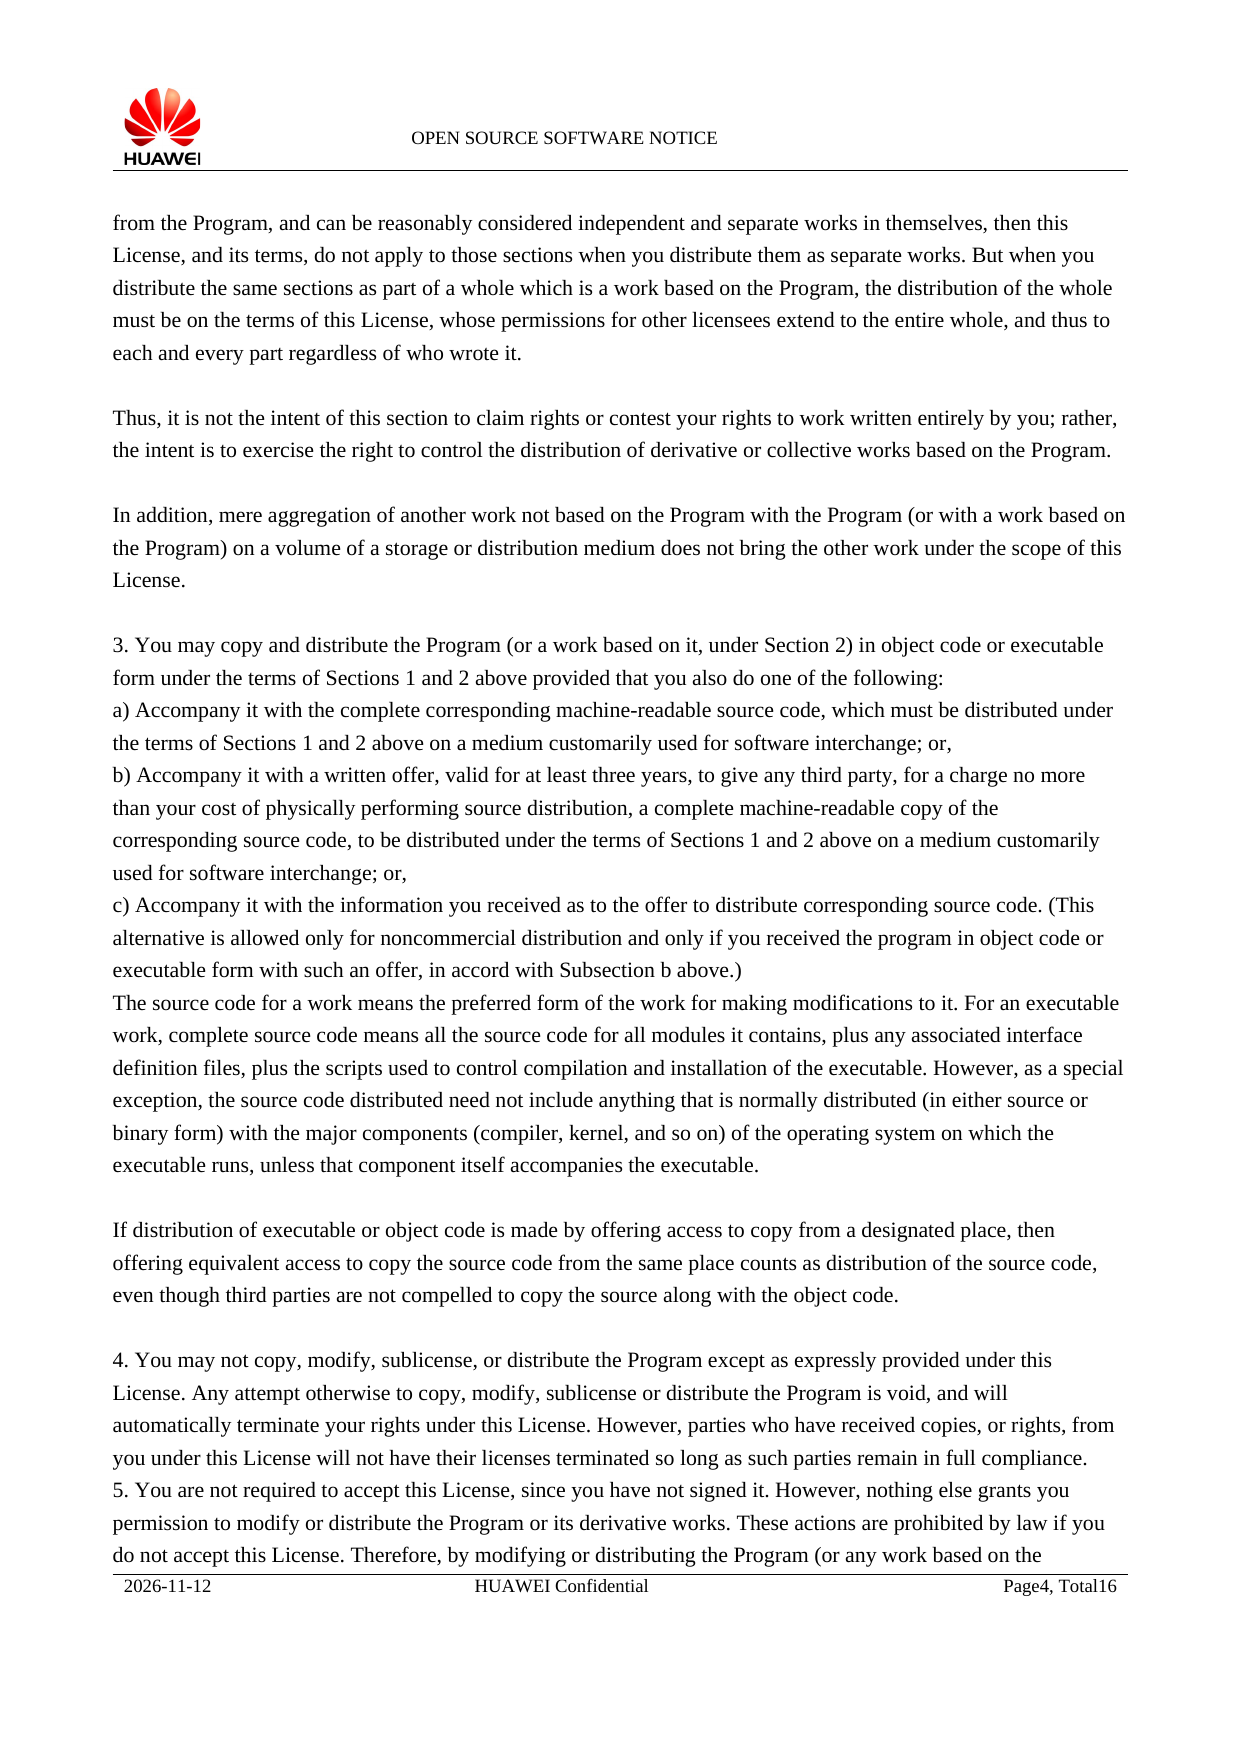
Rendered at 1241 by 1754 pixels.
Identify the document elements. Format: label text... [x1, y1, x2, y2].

picture [124, 88, 201, 165]
